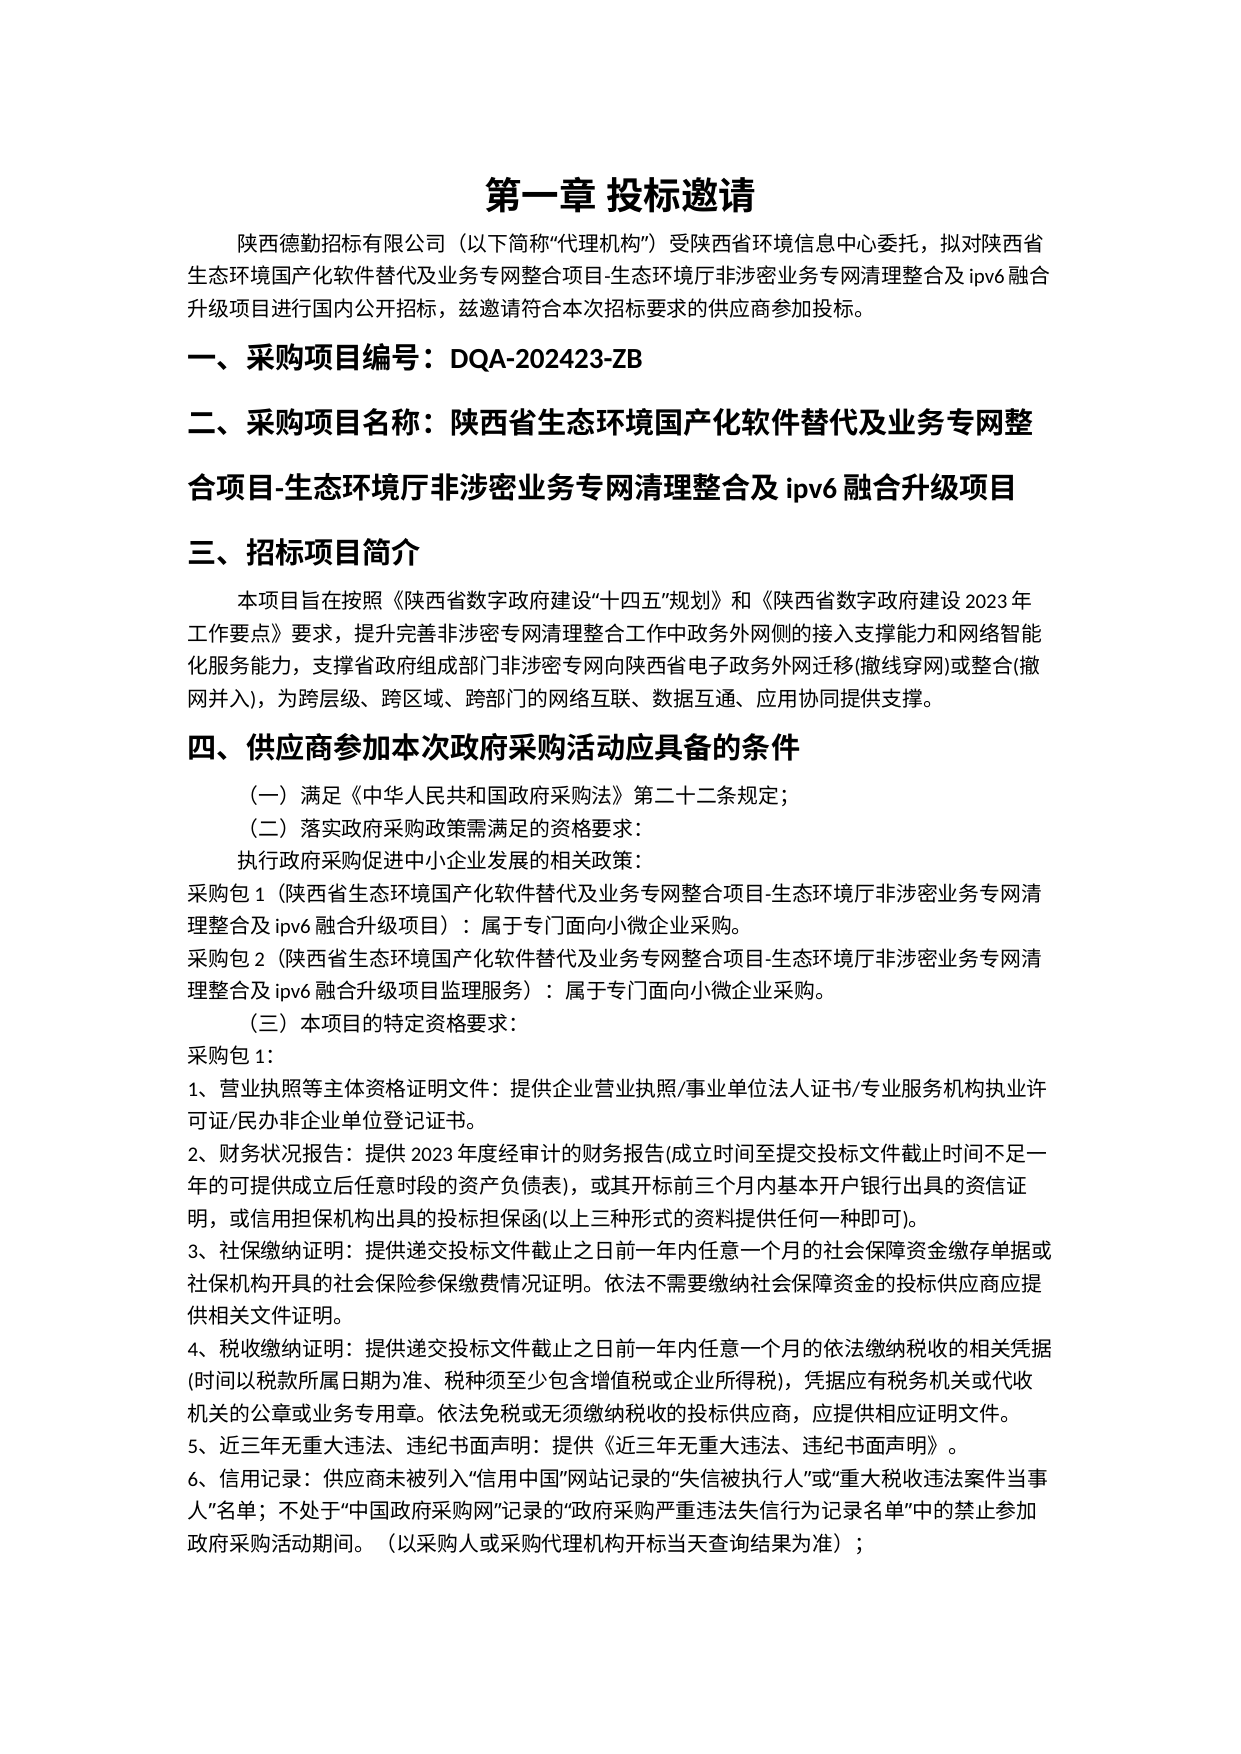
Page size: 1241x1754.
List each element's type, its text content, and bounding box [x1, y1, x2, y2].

text （一）满足《中华人民共和国政府采购法》第二十二条规定； [187, 779, 1053, 812]
text 1、营业执照等主体资格证明文件：提供企业营业执照/事业单位法人证书/专业服务机构执业许可证/民办非企业单位登记证书。 [187, 1072, 1053, 1137]
text 二、采购项目名称：陕西省生态环境国产化软件替代及业务专网整合项目-生态环境厅非涉密业务专网清理整合及ipv6融合升级项目 [187, 389, 1053, 519]
text 三、招标项目简介 [187, 519, 1053, 584]
text 执行政府采购促进中小企业发展的相关政策： [187, 844, 1053, 877]
text 第一章 投标邀请 [187, 162, 1053, 227]
text 4、税收缴纳证明：提供递交投标文件截止之日前一年内任意一个月的依法缴纳税收的相关凭据(时间以税款所属日期为准、税种须至少包含增值税或企业所得税)，凭据应有税务机关或代收机关的公章或业务专用章。依法免税或无须缴纳税收的投标供应商，应提供相应证明文件。 [187, 1332, 1053, 1429]
text 6、信用记录：供应商未被列入“信用中国”网站记录的“失信被执行人”或“重大税收违法案件当事人”名单；不处于“中国政府采购网”记录的“政府采购严重违法失信行为记录名单”中的禁止参加政府采购活动期间。（以采购人或采购代理机构开标当天查询结果为准）； [187, 1462, 1053, 1559]
text 采购包1： [187, 1039, 1053, 1072]
text 3、社保缴纳证明：提供递交投标文件截止之日前一年内任意一个月的社会保障资金缴存单据或社保机构开具的社会保险参保缴费情况证明。依法不需要缴纳社会保障资金的投标供应商应提供相关文件证明。 [187, 1234, 1053, 1332]
text 采购包1（陕西省生态环境国产化软件替代及业务专网整合项目-生态环境厅非涉密业务专网清理整合及ipv6融合升级项目）：属于专门面向小微企业采购。 [187, 877, 1053, 942]
text 5、近三年无重大违法、违纪书面声明：提供《近三年无重大违法、违纪书面声明》。 [187, 1429, 1053, 1462]
text （三）本项目的特定资格要求： [187, 1007, 1053, 1039]
text 采购包2（陕西省生态环境国产化软件替代及业务专网整合项目-生态环境厅非涉密业务专网清理整合及ipv6融合升级项目监理服务）：属于专门面向小微企业采购。 [187, 942, 1053, 1007]
text 本项目旨在按照《陕西省数字政府建设“十四五”规划》和《陕西省数字政府建设2023年工作要点》要求，提升完善非涉密专网清理整合工作中政务外网侧的接入支撑能力和网络智能化服务能力，支撑省政府组成部门非涉密专网向陕西省电子政务外网迁移(撤线穿网)或整合(撤网并入)，为跨层级、跨区域、跨部门的网络互联、数据互通、应用协同提供支撑。 [187, 584, 1053, 714]
text 陕西德勤招标有限公司（以下简称“代理机构”）受陕西省环境信息中心委托，拟对陕西省生态环境国产化软件替代及业务专网整合项目-生态环境厅非涉密业务专网清理整合及ipv6融合升级项目进行国内公开招标，兹邀请符合本次招标要求的供应商参加投标。 [187, 227, 1053, 324]
text 2、财务状况报告：提供2023年度经审计的财务报告(成立时间至提交投标文件截止时间不足一年的可提供成立后任意时段的资产负债表)，或其开标前三个月内基本开户银行出具的资信证明，或信用担保机构出具的投标担保函(以上三种形式的资料提供任何一种即可)。 [187, 1137, 1053, 1234]
text 一、采购项目编号：DQA-202423-ZB [187, 324, 1053, 389]
text 四、供应商参加本次政府采购活动应具备的条件 [187, 714, 1053, 779]
text （二）落实政府采购政策需满足的资格要求： [187, 812, 1053, 844]
